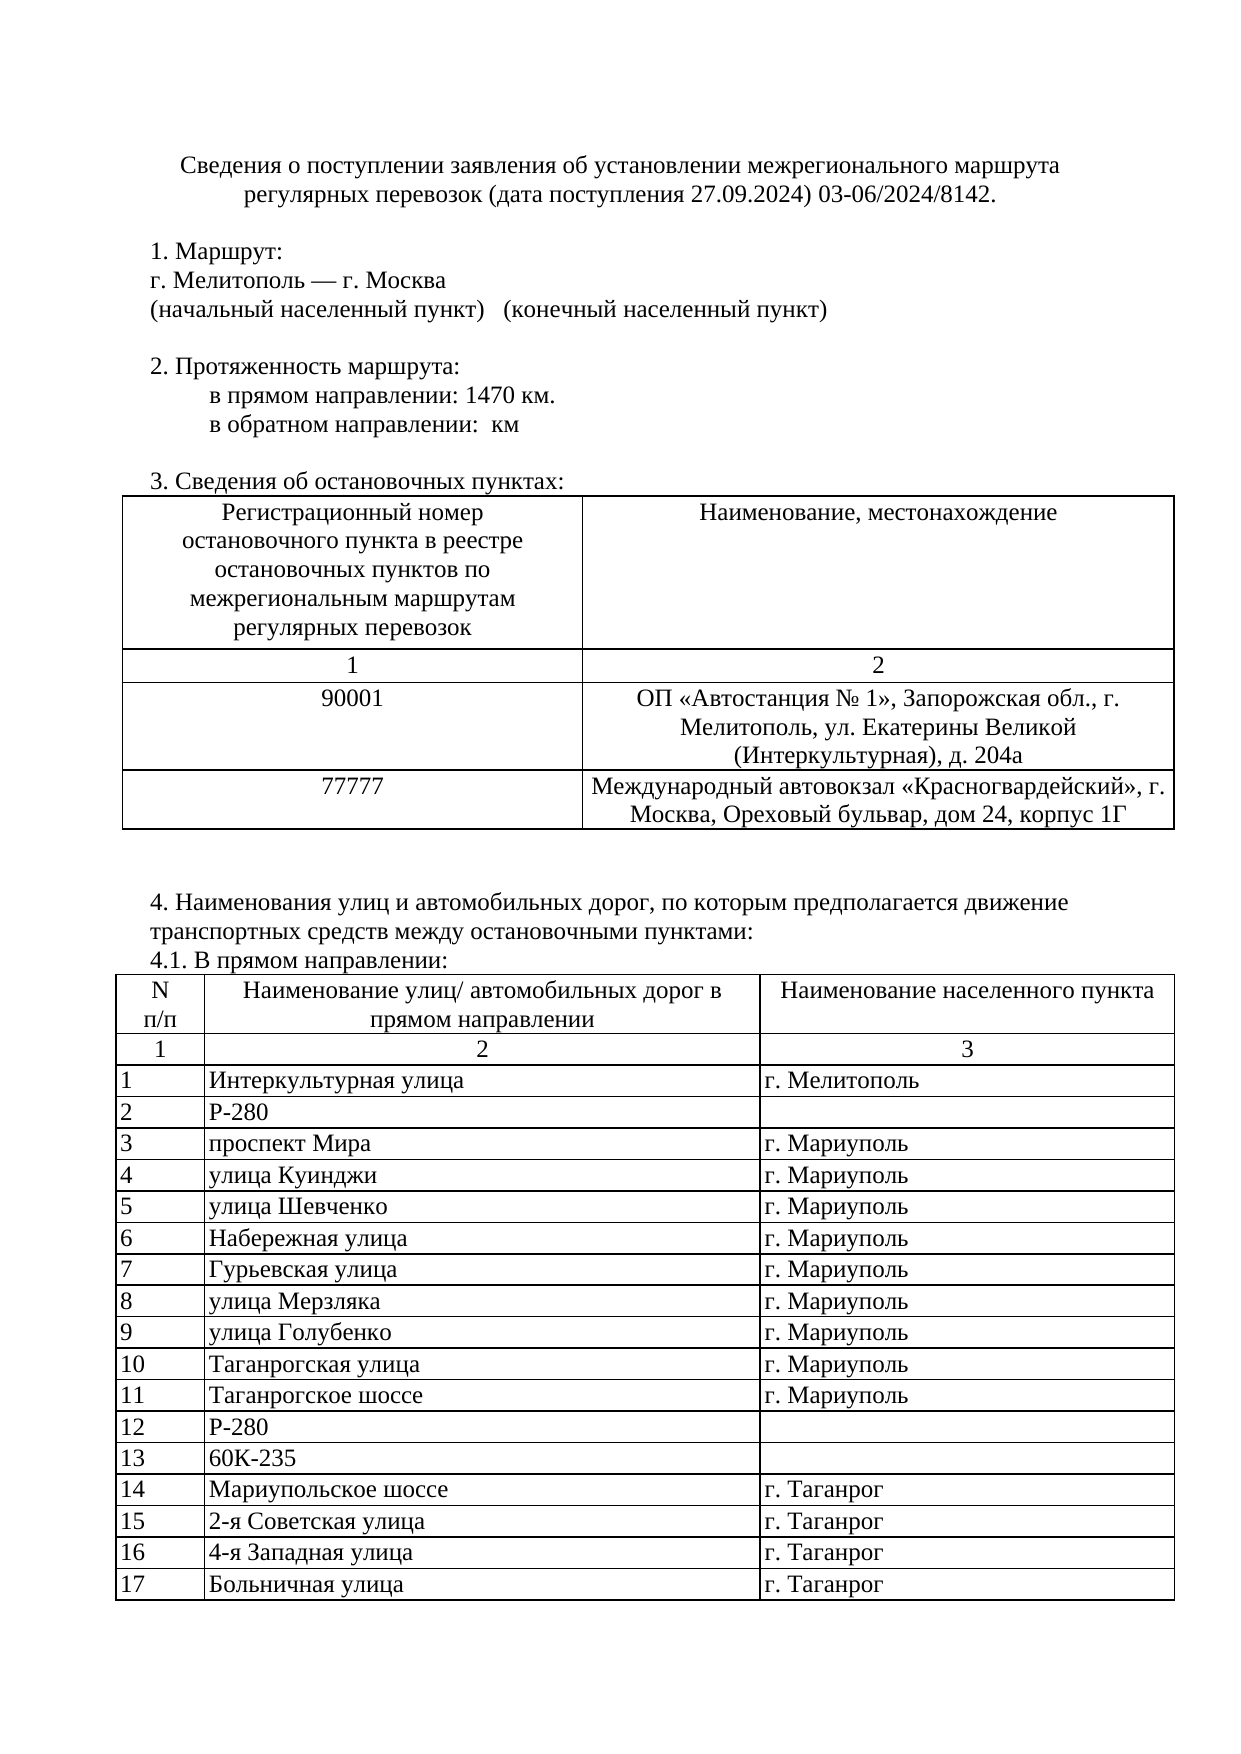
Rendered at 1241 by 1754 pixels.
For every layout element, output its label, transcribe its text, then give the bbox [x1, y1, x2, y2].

text 2. Протяженность маршрута: [150, 351, 1090, 380]
table_cell Р-280 [205, 1412, 759, 1442]
table_cell 16 [117, 1538, 204, 1567]
table_cell [761, 1412, 1174, 1442]
table_cell 3 [117, 1129, 204, 1158]
text Сведения о поступлении заявления об установлении межрегионального маршрута регулярных перевозок (дата поступления 27.09.2024) 03-06/2024/8142. [150, 150, 1090, 207]
table_cell 14 [117, 1475, 204, 1504]
table_cell 15 [117, 1506, 204, 1536]
table_cell 13 [117, 1443, 204, 1473]
table_cell 12 [117, 1412, 204, 1442]
table_header Наименование населенного пункта [761, 975, 1174, 1033]
table_cell г. Мариуполь [761, 1192, 1174, 1221]
table_cell 17 [117, 1569, 204, 1599]
table_cell Таганрогское шоссе [205, 1380, 759, 1410]
table_cell 8 [117, 1286, 204, 1316]
text 4. Наименования улиц и автомобильных дорог, по которым предполагается движение транспортных средств между остановочными пунктами: [150, 887, 1090, 945]
table_cell 2 [117, 1097, 204, 1127]
table_cell г. Мелитополь [761, 1066, 1174, 1096]
table_cell [761, 1443, 1174, 1473]
table_cell 9 [117, 1317, 204, 1347]
table_cell г. Мариуполь [761, 1255, 1174, 1284]
table_cell г. Таганрог [761, 1538, 1174, 1567]
table_cell [761, 1097, 1174, 1127]
table_cell Гурьевская улица [205, 1255, 759, 1284]
table_cell г. Мариуполь [761, 1160, 1174, 1190]
table_cell 4-я Западная улица [205, 1538, 759, 1567]
table_header Наименование улиц/ автомобильных дорог в прямом направлении [205, 975, 759, 1033]
text (начальный населенный пункт) (конечный населенный пункт) [150, 294, 1090, 322]
table_cell 77777 [123, 771, 582, 828]
table_cell 1 [123, 650, 582, 681]
table_cell 3 [761, 1034, 1174, 1064]
text в обратном направлении: км [150, 409, 1090, 437]
table_cell Больничная улица [205, 1569, 759, 1599]
table_cell 60К-235 [205, 1443, 759, 1473]
table_cell Интеркультурная улица [205, 1066, 759, 1096]
table_cell г. Таганрог [761, 1506, 1174, 1536]
table_cell г. Мариуполь [761, 1317, 1174, 1347]
table_cell ОП «Автостанция № 1», Запорожская обл., г. Мелитополь, ул. Екатерины Великой (Интеркультурная), д. 204а [583, 683, 1173, 769]
table_cell Международный автовокзал «Красногвардейский», г. Москва, Ореховый бульвар, дом 24, корпус 1Г [583, 771, 1173, 828]
table_cell 7 [117, 1255, 204, 1284]
table_cell проспект Мира [205, 1129, 759, 1158]
text г. Мелитополь — г. Москва [150, 265, 1090, 294]
table_header Наименование, местонахождение [583, 497, 1173, 648]
table_cell 1 [117, 1066, 204, 1096]
table_cell г. Таганрог [761, 1569, 1174, 1599]
table_cell 5 [117, 1192, 204, 1221]
table_cell г. Мариуполь [761, 1286, 1174, 1316]
table_cell Набережная улица [205, 1223, 759, 1253]
table_cell г. Мариуполь [761, 1223, 1174, 1253]
table_cell г. Мариуполь [761, 1129, 1174, 1158]
table_cell 4 [117, 1160, 204, 1190]
table_cell 11 [117, 1380, 204, 1410]
table_cell 2 [205, 1034, 759, 1064]
table_cell улица Голубенко [205, 1317, 759, 1347]
table_cell г. Мариуполь [761, 1380, 1174, 1410]
table_cell г. Мариуполь [761, 1349, 1174, 1379]
table_cell 10 [117, 1349, 204, 1379]
table_cell Таганрогская улица [205, 1349, 759, 1379]
table_cell 2 [583, 650, 1173, 681]
table_cell улица Шевченко [205, 1192, 759, 1221]
table_cell улица Мерзляка [205, 1286, 759, 1316]
table_cell 1 [117, 1034, 204, 1064]
text в прямом направлении: 1470 км. [150, 380, 1090, 409]
text 3. Сведения об остановочных пунктах: [150, 466, 1090, 495]
table_cell 90001 [123, 683, 582, 769]
text 1. Маршрут: [150, 236, 1090, 265]
table_cell 6 [117, 1223, 204, 1253]
table_header N п/п [117, 975, 204, 1033]
table_header Регистрационный номер остановочного пункта в реестре остановочных пунктов по межрегиональным маршрутам регулярных перевозок [123, 497, 582, 648]
text 4.1. В прямом направлении: [150, 945, 1090, 973]
table_cell Р-280 [205, 1097, 759, 1127]
table_cell 2-я Советская улица [205, 1506, 759, 1536]
table_cell г. Таганрог [761, 1475, 1174, 1504]
table_cell Мариупольское шоссе [205, 1475, 759, 1504]
table_cell улица Куинджи [205, 1160, 759, 1190]
